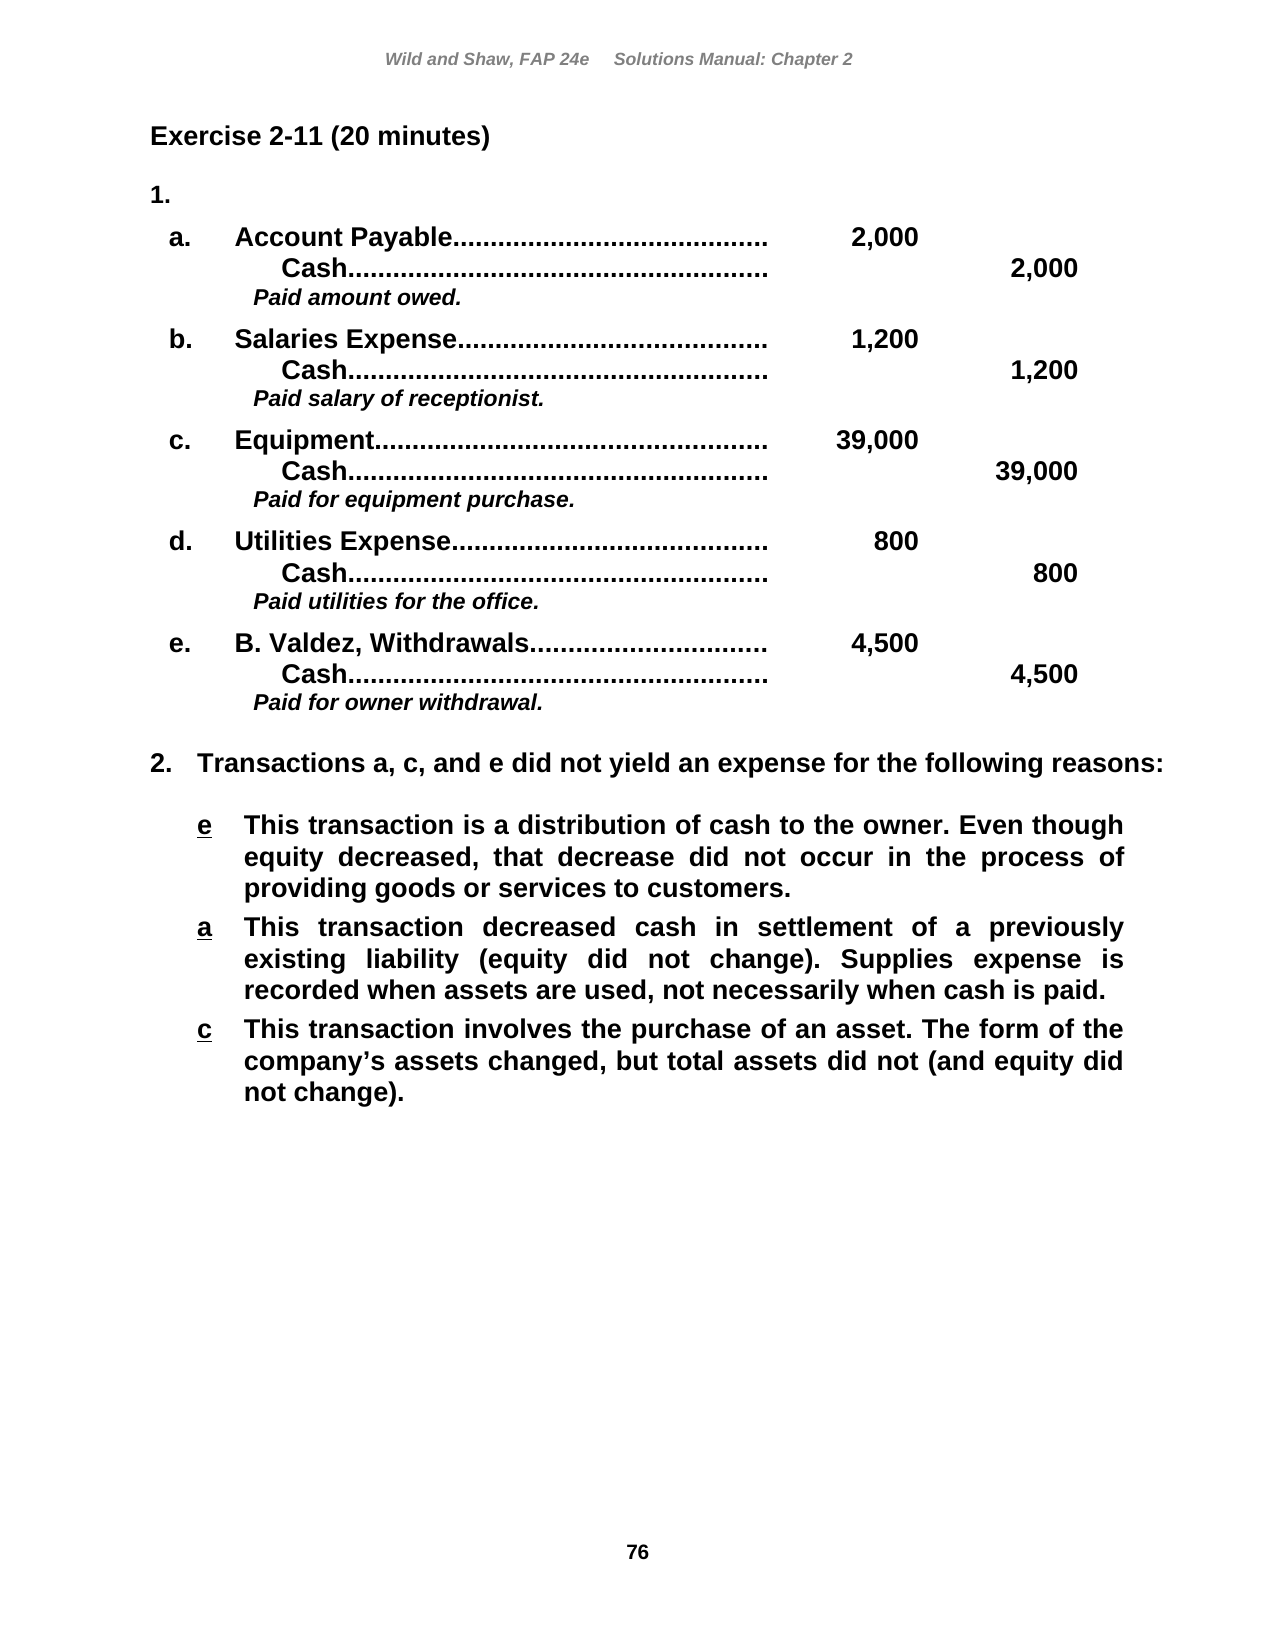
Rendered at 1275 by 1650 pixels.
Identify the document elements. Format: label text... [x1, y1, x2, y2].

text a. Account Payable 2,000 [150, 221, 1125, 252]
text Paid utilities for the office. [253, 588, 758, 614]
text Cash 2,000 [150, 252, 1125, 284]
list a This transaction decreased cash in settlement of a previously existing liability (equity did not change). Supplies expense is recorded when assets are used, not necessarily when cash is paid. [197, 911, 1125, 1005]
list c This transaction involves the purchase of an asset. The form of the company’s assets changed, but total assets did not (and equity did not change). [197, 1013, 1125, 1107]
text 1. [150, 180, 1125, 209]
text b. Salaries Expense 1,200 [150, 323, 1125, 354]
text 2. Transactions a, c, and e did not yield an expense for the following reasons: [150, 747, 1172, 778]
text e. B. Valdez, Withdrawals 4,500 [150, 627, 1125, 658]
text Cash 39,000 [150, 455, 1125, 486]
text d. Utilities Expense 800 [150, 525, 1125, 557]
text e This transaction is a distribution of cash to the owner. Even though equity decreased, that decrease did not occur in the process of providing goods or services to customers. [197, 809, 1125, 903]
text Paid salary of receptionist. [253, 385, 758, 411]
text Cash 4,500 [150, 658, 1125, 689]
text Cash 1,200 [150, 354, 1125, 385]
list Exercise 2-11 (20 minutes) [150, 120, 1125, 151]
text Paid for equipment purchase. [253, 486, 758, 513]
text Paid amount owed. [150, 284, 758, 310]
text c. Equipment 39,000 [150, 424, 1125, 455]
text Cash 800 [150, 557, 1125, 588]
text Paid for owner withdrawal. [253, 689, 758, 716]
